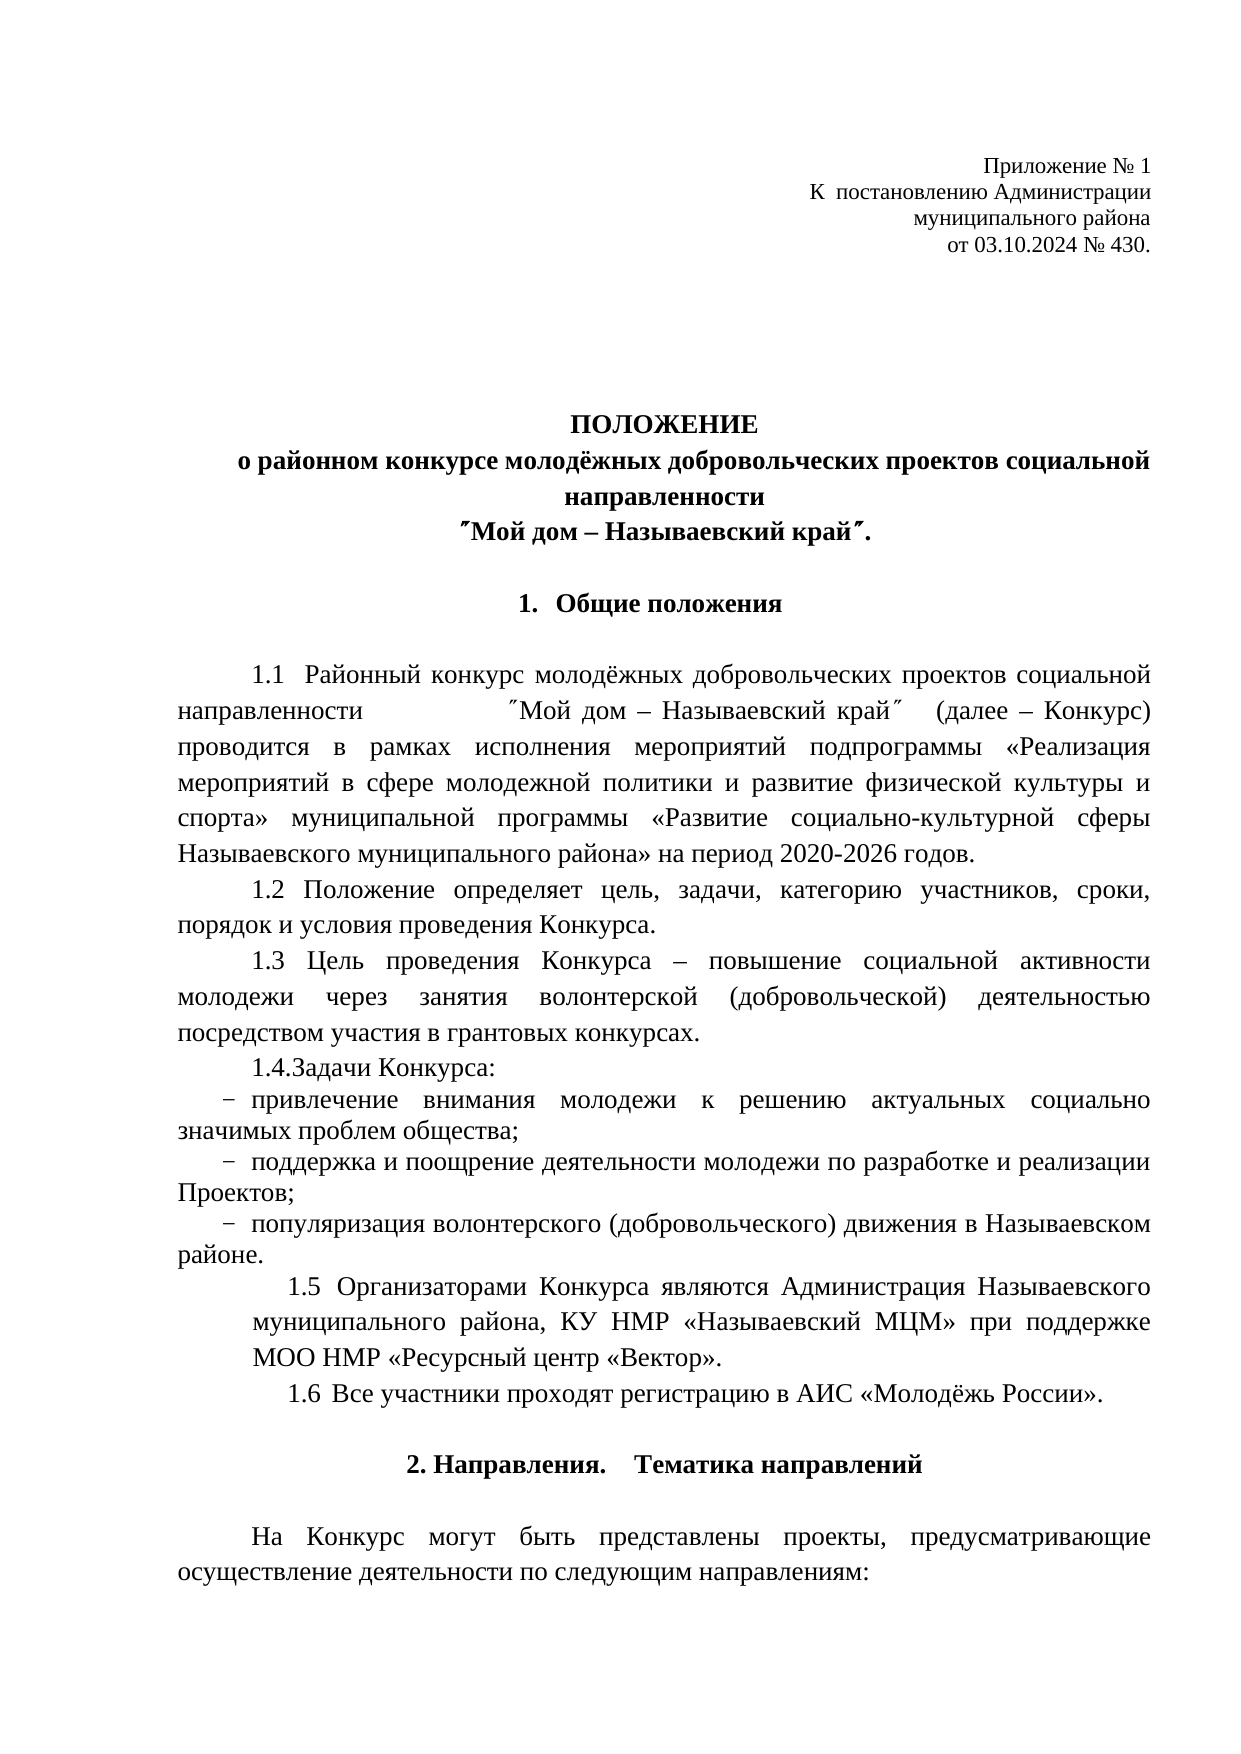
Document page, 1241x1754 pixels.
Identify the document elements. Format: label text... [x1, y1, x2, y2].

list привлечение внимания молодежи к решению актуальных социально значимых проблем общества; [177, 1083, 1152, 1145]
text Приложение № 1 [177, 152, 1152, 178]
list Все участники проходят регистрацию в АИС «Молодёжь России». [252, 1377, 1152, 1408]
text Мой дом – Называевский край. [177, 515, 1152, 547]
text 1.4.Задачи Конкурса: [177, 1052, 1152, 1083]
list Организаторами Конкурса являются Администрация Называевского муниципального района, КУ НМР «Называевский МЦМ» при поддержке МОО НМР «Ресурсный центр «Вектор». [252, 1269, 1152, 1372]
text 2. Направления. Тематика направлений [177, 1448, 1152, 1479]
text ПОЛОЖЕНИЕ [177, 408, 1152, 439]
list Общие положения [518, 587, 1152, 618]
text о районном конкурсе молодёжных добровольческих проектов социальной направленности [177, 444, 1152, 511]
text К постановлению Администрации [177, 178, 1152, 204]
list поддержка и поощрение деятельности молодежи по разработке и реализации Проектов; [177, 1145, 1152, 1207]
text 1.2 Положение определяет цель, задачи, категорию участников, сроки, порядок и условия проведения Конкурса. [177, 873, 1152, 940]
text На Конкурс могут быть представлены проекты, предусматривающие осуществление деятельности по следующим направлениям: [177, 1520, 1152, 1587]
text 1.3 Цель проведения Конкурса – повышение социальной активности молодежи через занятия волонтерской (добровольческой) деятельностью посредством участия в грантовых конкурсах. [177, 944, 1152, 1047]
text от 03.10.2024 № 430. [177, 231, 1152, 257]
text 1.1 Районный конкурс молодёжных добровольческих проектов социальной направленности Мой дом – Называевский край (далее – Конкурс) проводится в рамках исполнения мероприятий подпрограммы «Реализация мероприятий в сфере молодежной политики и развитие физической культуры и спорта» муниципальной программы «Развитие социально-культурной сферы Называевского муниципального района» на период 2020-2026 годов. [177, 658, 1152, 868]
list популяризация волонтерского (добровольческого) движения в Называевском районе. [177, 1207, 1152, 1269]
text муниципального района [177, 204, 1152, 231]
